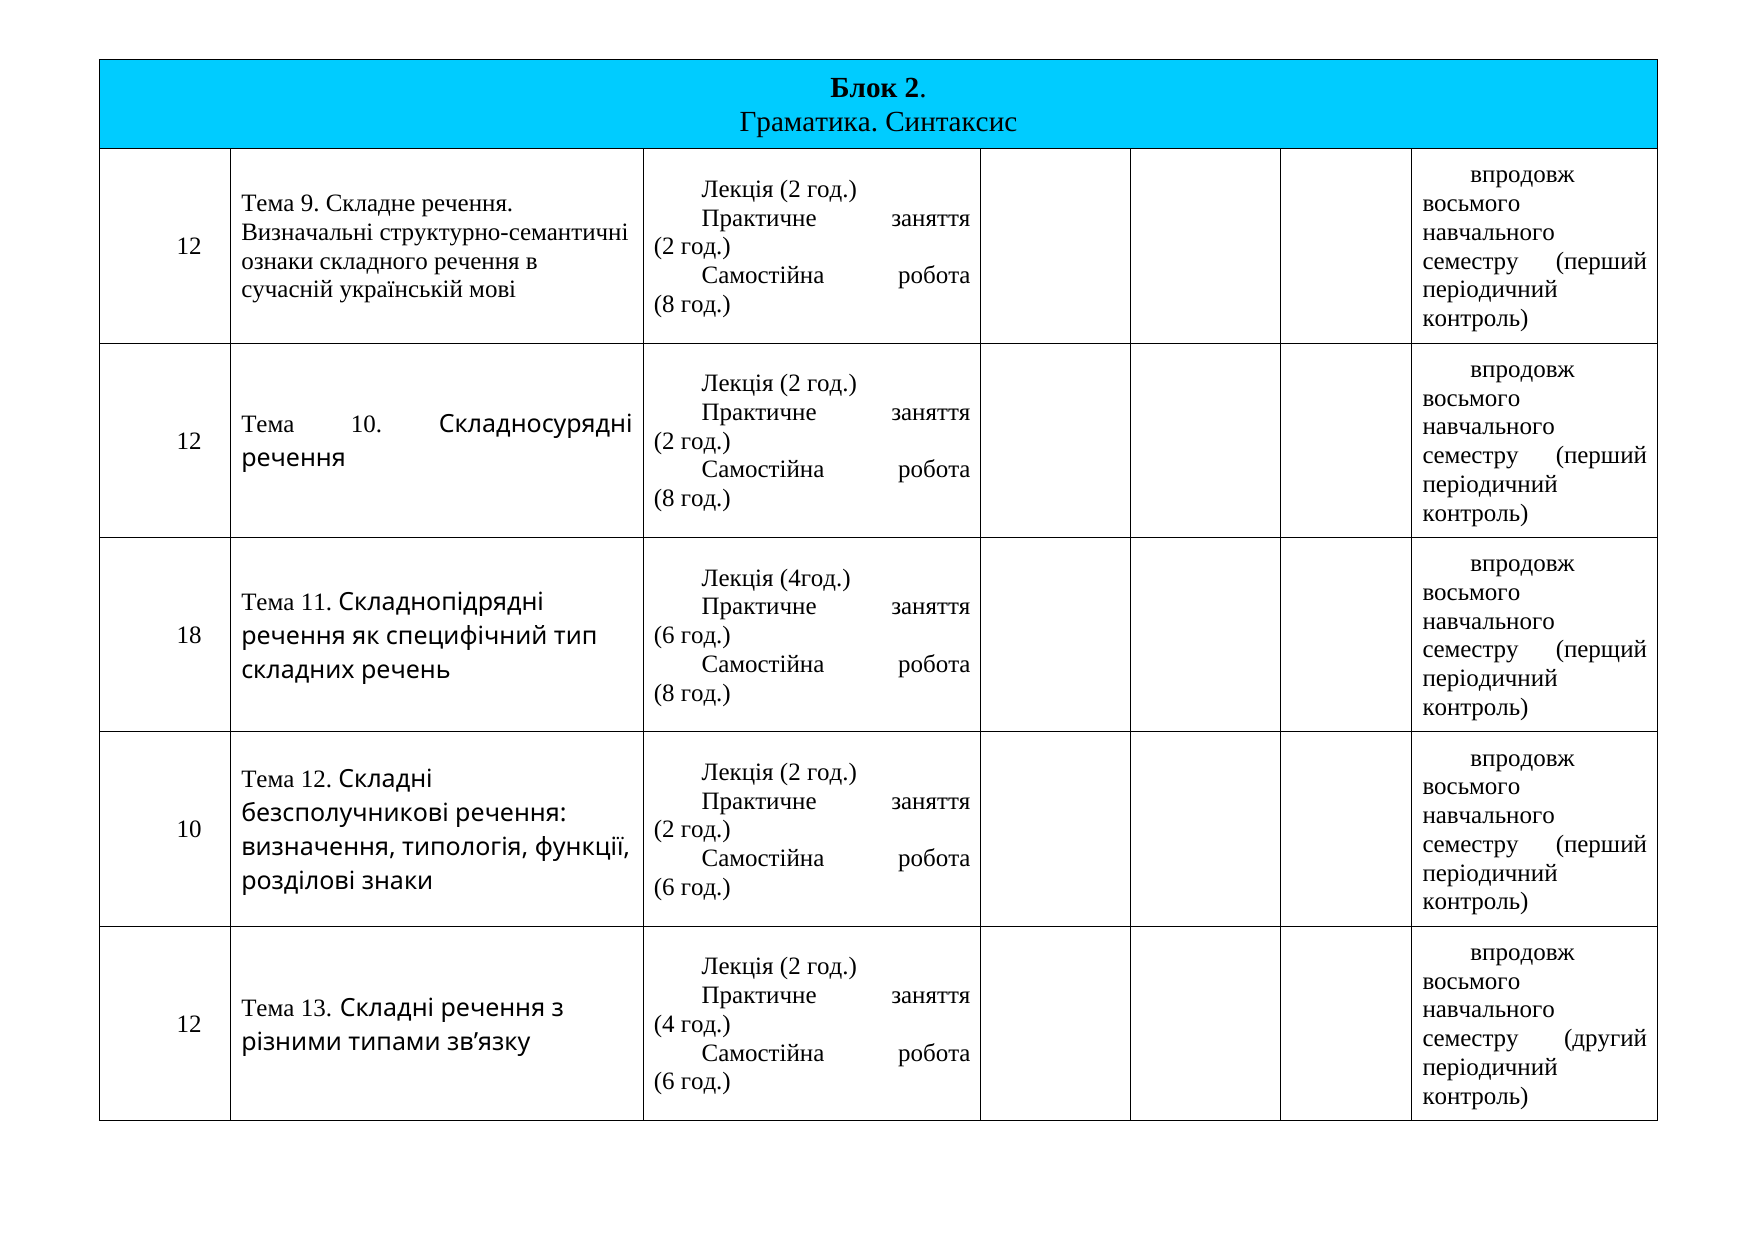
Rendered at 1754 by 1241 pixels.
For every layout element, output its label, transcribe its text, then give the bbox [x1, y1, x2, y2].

table_cell [1131, 538, 1280, 731]
table_cell Тема 11. Складнопідрядні речення як специфічний тип складних речень [231, 538, 643, 731]
table_cell [1131, 927, 1280, 1120]
table_cell [1281, 732, 1411, 926]
table_cell Лекція (2 год.) Практичне заняття (2 год.) Самостійна робота (6 год.) [644, 732, 980, 926]
table_cell Лекція (2 год.) Практичне заняття (2 год.) Самостійна робота (8 год.) [644, 149, 980, 342]
table_cell [1131, 732, 1280, 926]
table_cell [981, 538, 1130, 731]
table_cell [1131, 149, 1280, 342]
table_cell Тема 13. Складні речення з різними типами зв’язку [231, 927, 643, 1120]
table_cell 12 [100, 344, 230, 537]
table_cell [1281, 538, 1411, 731]
table_cell 12 [100, 149, 230, 342]
table_cell Лекція (4год.) Практичне заняття (6 год.) Самостійна робота (8 год.) [644, 538, 980, 731]
table_cell Тема 12. Складні безсполучникові речення: визначення, типологія, функції, розділові знаки [231, 732, 643, 926]
table_cell впродовж восьмого навчального семестру (перщий періодичний контроль) [1412, 538, 1657, 731]
table_cell Лекція (2 год.) Практичне заняття (2 год.) Самостійна робота (8 год.) [644, 344, 980, 537]
table_cell Лекція (2 год.) Практичне заняття (4 год.) Самостійна робота (6 год.) [644, 927, 980, 1120]
table_cell Блок 2. Граматика. Синтаксис [100, 60, 1657, 148]
table_cell [981, 344, 1130, 537]
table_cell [1412, 927, 1657, 1120]
table_cell 12 [100, 927, 230, 1120]
table_cell впродовж восьмого навчального семестру (перший періодичний контроль) [1412, 732, 1657, 926]
table_cell [1281, 149, 1411, 342]
table_cell [981, 927, 1130, 1120]
table_cell впродовж восьмого навчального семестру (перший періодичний контроль) [1412, 344, 1657, 537]
table_cell 18 [100, 538, 230, 731]
table_cell впродовж восьмого навчального семестру (перший періодичний контроль) [1412, 149, 1657, 342]
table_cell Тема 10. Складносурядні речення [231, 344, 643, 537]
table_cell Тема 9. Складне речення. Визначальні структурно-семантичні ознаки складного речення в сучасній українській мові [231, 149, 643, 342]
table_cell [1281, 927, 1411, 1120]
table_cell 10 [100, 732, 230, 926]
table_cell [981, 149, 1130, 342]
table_cell [1281, 344, 1411, 537]
table_cell [1131, 344, 1280, 537]
table_cell [981, 732, 1130, 926]
